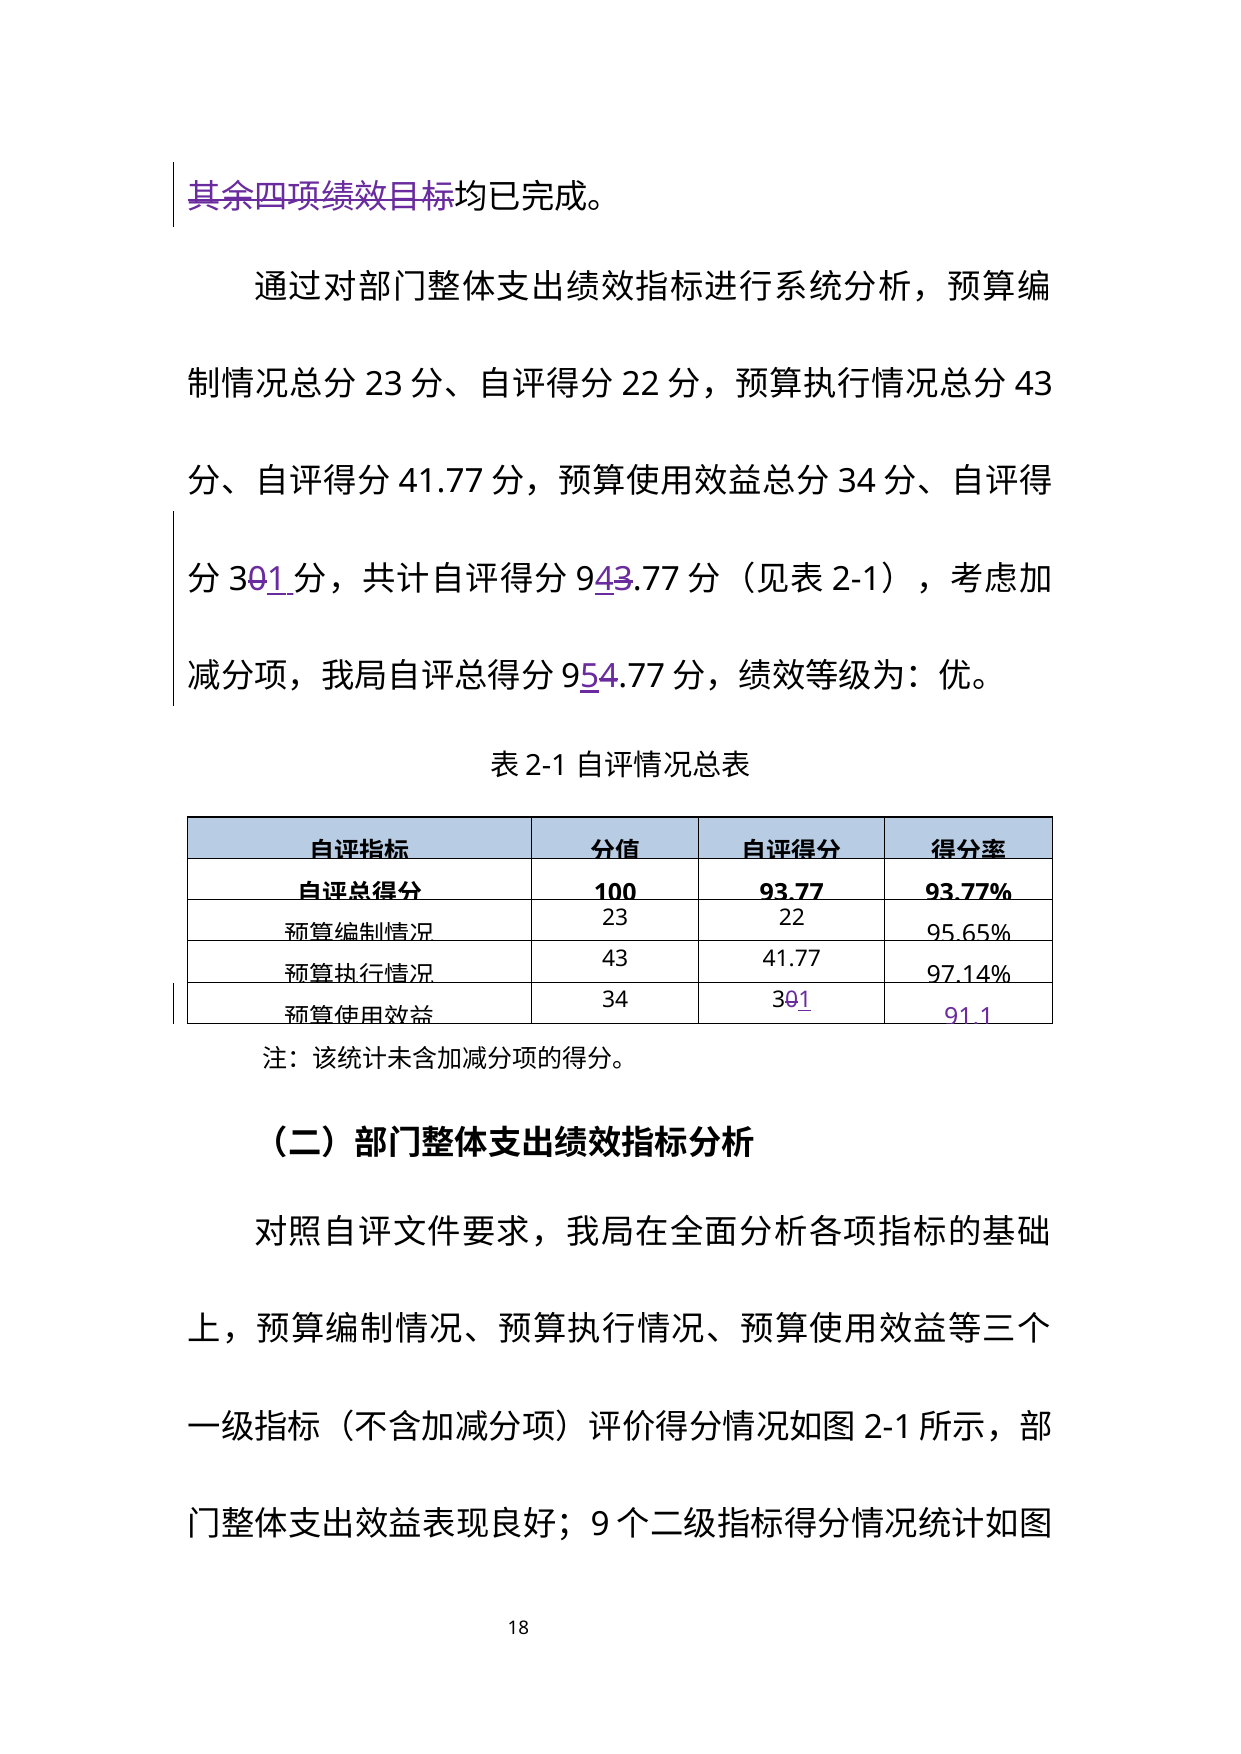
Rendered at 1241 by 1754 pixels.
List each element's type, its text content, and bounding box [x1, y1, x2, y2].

table_cell 41.77 [699, 941, 884, 982]
table_cell 100 [532, 859, 698, 899]
table_cell 23 [532, 900, 698, 940]
table_cell 34 [532, 983, 698, 1023]
table_cell 预算使用效益 [188, 983, 531, 1023]
table_cell 95.65% [885, 900, 1052, 940]
subtitle （二）部门整体支出绩效指标分析 [187, 1107, 1053, 1172]
table_cell 22 [699, 900, 884, 940]
table_cell % [885, 983, 1052, 1023]
text 表2-1 自评情况总表 [187, 730, 1053, 795]
table_cell 97.14% [885, 941, 1052, 982]
table_cell 自评总得分 [188, 859, 531, 899]
table_header 分值 [532, 818, 698, 858]
table_cell 93.77 [699, 859, 884, 899]
text 注：该统计未含加减分项的得分。 [187, 1024, 1053, 1089]
table_header 得分率 [885, 818, 1052, 858]
table_cell 预算编制情况 [188, 900, 531, 940]
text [187, 1196, 1053, 1554]
table_cell 93.77% [885, 859, 1052, 899]
table_header 自评指标 [188, 818, 531, 858]
table_cell 预算执行情况 [188, 941, 531, 982]
table_header 自评得分 [699, 818, 884, 858]
table_cell 3 [699, 983, 884, 1023]
table_cell 43 [532, 941, 698, 982]
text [187, 162, 1053, 227]
text 通过对部门整体支出绩效指标进行系统分析，预算编制情况总分23分、自评得分22分，预算执行情况总分43分、自评得分41.77分，预算使用效益总分34分、自评得分3分，共计自评得分9.77分（见表2-1），考虑加减分项，我局自评总得分9.77分，绩效等级为：优。 [187, 251, 1053, 706]
